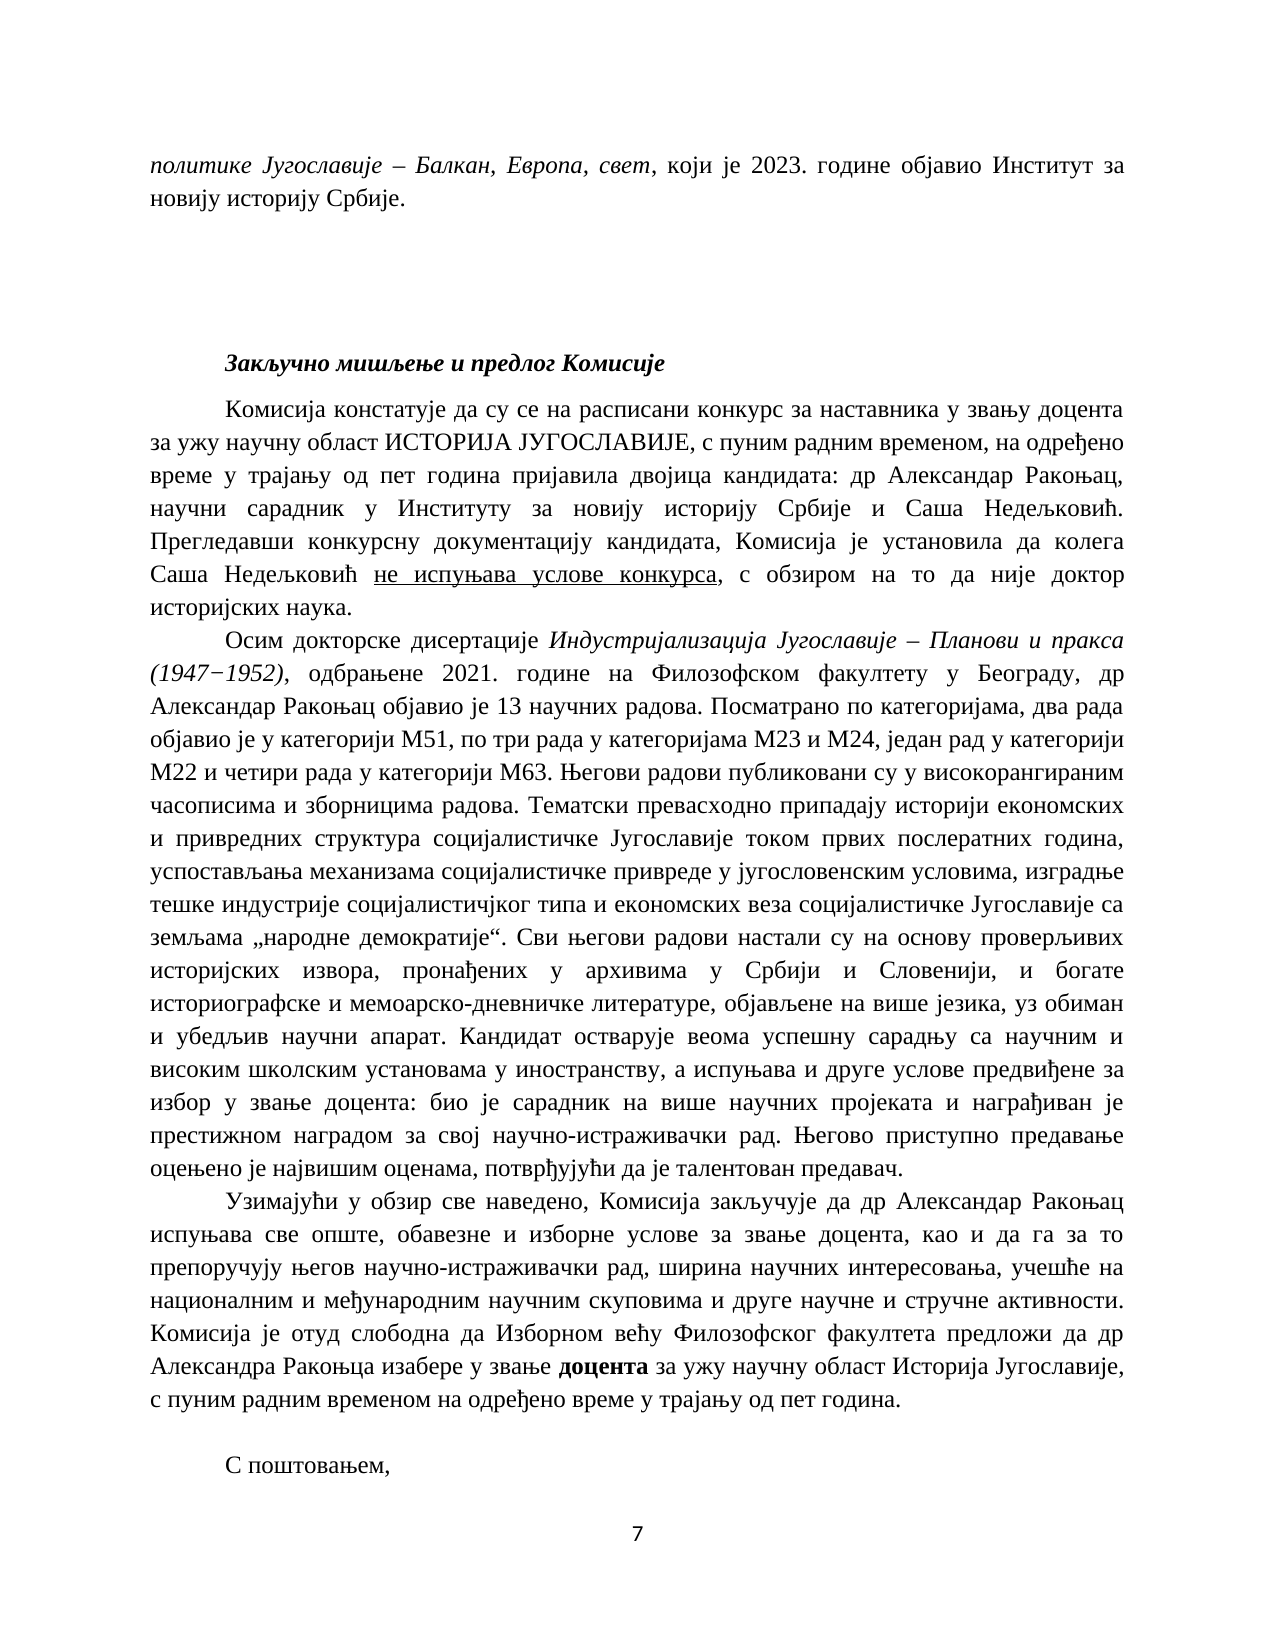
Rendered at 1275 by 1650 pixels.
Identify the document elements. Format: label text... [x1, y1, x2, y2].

text Комисија констатује да су се на расписани конкурс за наставника у звању доцента за ужу научну област ИСТОРИЈА ЈУГОСЛАВИЈЕ, с пуним радним временом, на одређено време у трајању од пет година пријавила двојица кандидата: др Александар Ракоњац, научни сарадник у Институту за новију историју Србије и Саша Недељковић. Прегледавши конкурсну документацију кандидата, Комисија је установила да колега Саша Недељковић не испуњава услове конкурса, с обзиром на то да није доктор историјских наука. [150, 394, 1125, 621]
text Узимајући у обзир све наведено, Комисија закључује да др Александар Ракоњац испуњава све опште, обавезне и изборне услове за звање доцента, као и да га за то препоручују његов научно-истраживачки рад, ширина научних интересовања, учешће на националним и међународним научним скуповима и друге научне и стручне активности. Комисија је отуд слободна да Изборном већу Филозофског факултета предложи да др Александра Ракоњца изабере у звање доцента за ужу научну област Историја Југославије, с пуним радним временом на одређено време у трајању од пет година. [150, 1186, 1125, 1413]
text Осим докторске дисертације Индустријализација Југославије – Планови и пракса (1947−1952), одбрањене 2021. године на Филозофском факултету у Београду, др Александар Ракоњац објавио је 13 научних радова. Посматрано по категоријама, два рада објавио је у категорији М51, по три рада у категоријама М23 и М24, један рад у категорији М22 и четири рада у категорији М63. Његови радови публиковани су у високорангираним часописима и зборницима радова. Тематски превасходно припадају историји економских и привредних структура социјалистичке Југославије током првих послератних година, успостављања механизама социјалистичке привреде у југословенским условима, изградње тешке индустрије социјалистичјког типа и економских веза социјалистичке Југославије са земљама „народне демократије“. Сви његови радови настали су на основу проверљивих историјских извора, пронађених у архивима у Србији и Словенији, и богате историографске и мемоарско-дневничке литературе, објављене на више језика, уз обиман и убедљив научни апарат. Кандидат остварује веома успешну сарадњу са научним и високим школским установама у иностранству, а испуњава и друге услове предвиђене за избор у звање доцента: био је сарадник на више научних пројеката и награђиван је престижном наградом за свој научно-истраживачки рад. Његово приступно предавање оцењено је највишим оценама, потврђујући да је талентован предавач. [150, 625, 1125, 1182]
text С поштовањем, [150, 1450, 1125, 1479]
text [150, 150, 1125, 212]
text Закључно мишљење и предлог Комисије [150, 348, 1125, 377]
